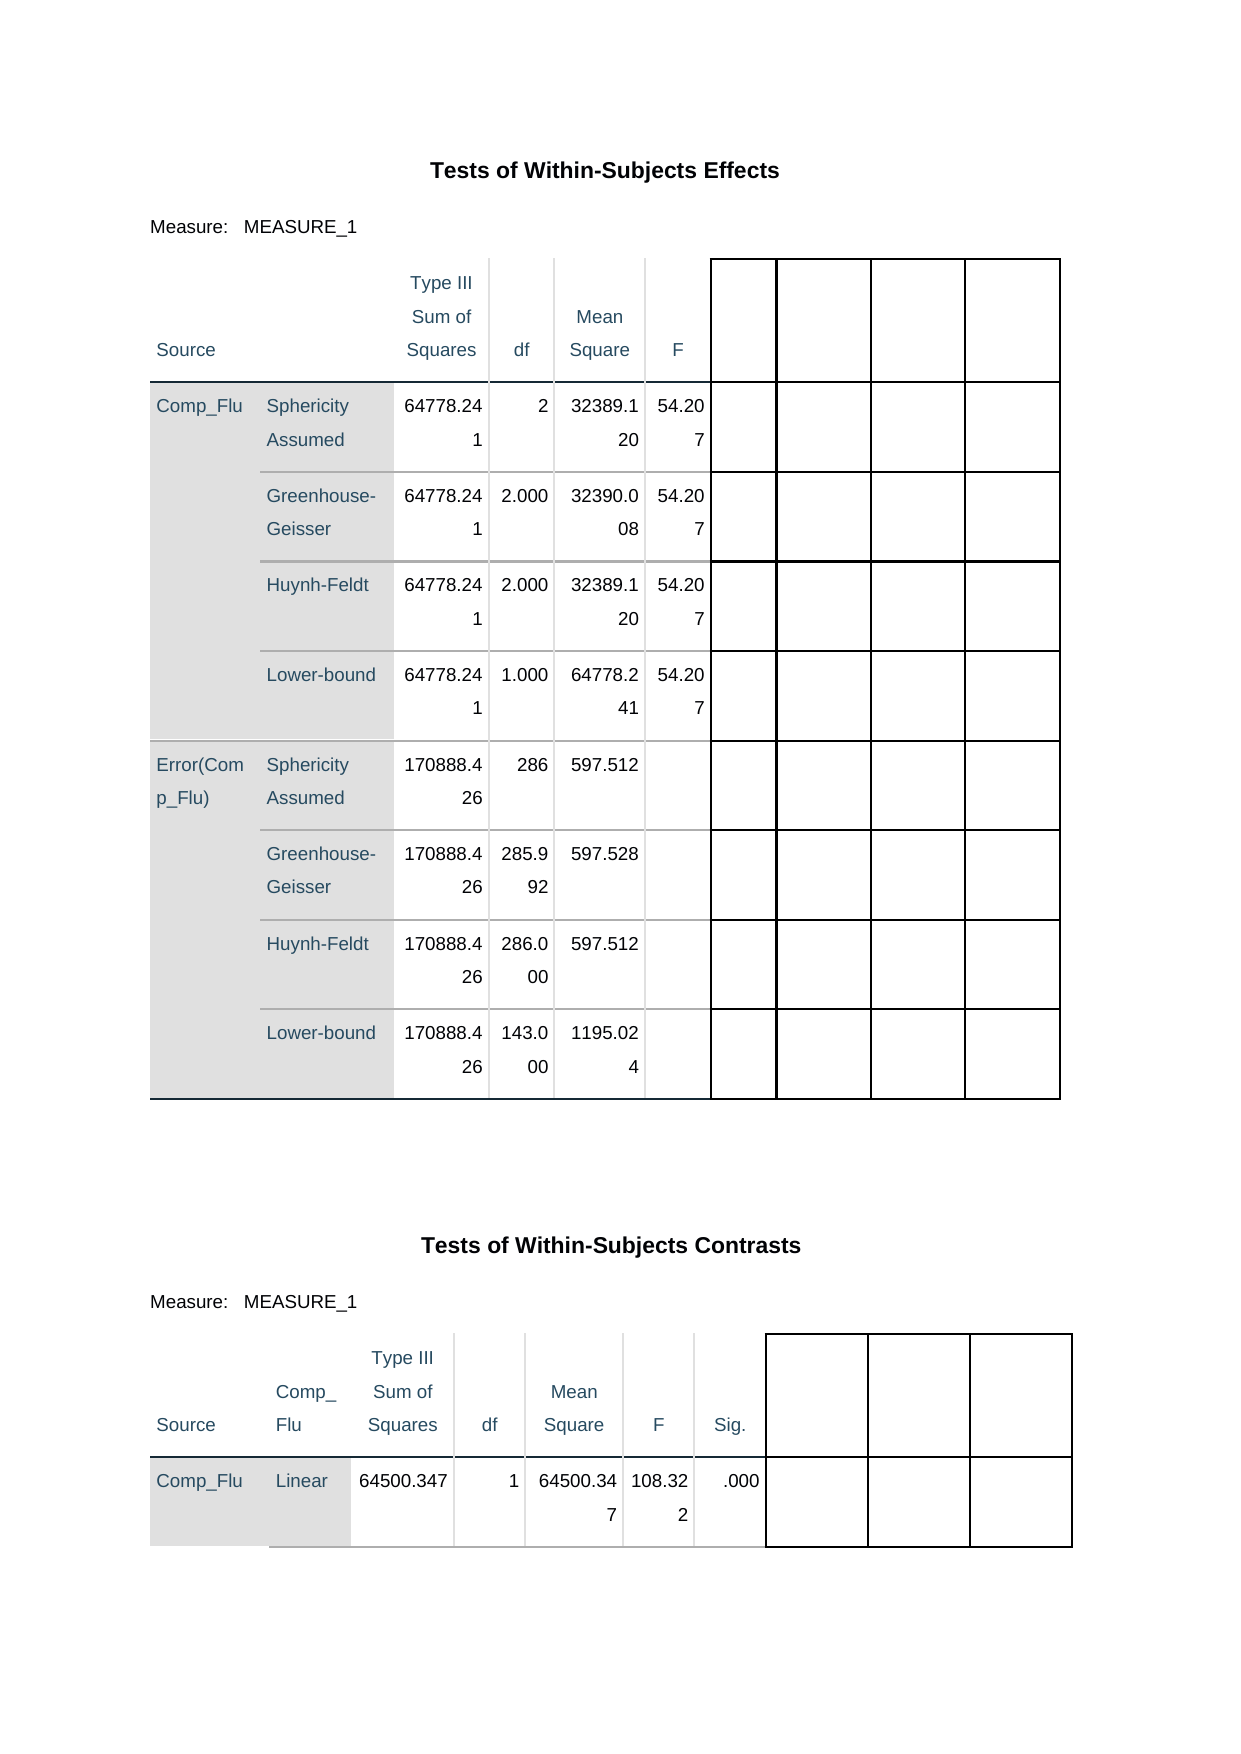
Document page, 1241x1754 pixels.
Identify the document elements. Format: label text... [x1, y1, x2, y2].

table_cell 170888.426 [394, 742, 488, 829]
table_cell df [455, 1333, 524, 1456]
table_cell 54.207 [646, 383, 710, 471]
table_cell Type III Sum of Squares [351, 1333, 453, 1456]
table_cell [778, 921, 870, 1008]
table_cell [872, 473, 964, 560]
table_cell 597.512 [555, 742, 644, 829]
table_cell [712, 831, 775, 919]
table_cell [712, 742, 775, 829]
table_cell 170888.426 [394, 1010, 488, 1098]
table_cell [778, 1010, 870, 1098]
table_cell F [624, 1333, 693, 1456]
table_cell 64500.347 [351, 1458, 453, 1546]
table_cell [971, 1458, 1071, 1546]
table_cell F [646, 258, 710, 381]
table_cell [872, 652, 964, 739]
table_cell [712, 652, 775, 739]
table_header Tests of Within-Subjects Contrasts [150, 1225, 1072, 1279]
table_cell [966, 652, 1059, 739]
table_cell [646, 921, 710, 1008]
table_cell Comp_Flu [150, 1458, 269, 1546]
table_cell [872, 563, 964, 650]
table_cell [872, 260, 964, 381]
table_cell df [490, 258, 553, 381]
table_cell 64500.347 [526, 1458, 622, 1546]
table_cell [872, 383, 964, 471]
table_cell [966, 921, 1059, 1008]
table_cell 108.322 [624, 1458, 693, 1546]
table_cell Linear [269, 1458, 351, 1546]
table_cell [712, 260, 775, 381]
table_cell Sphericity Assumed [260, 383, 394, 471]
table_cell [966, 260, 1059, 381]
table_cell [872, 1010, 964, 1098]
table_cell [646, 1010, 710, 1098]
table_cell [872, 921, 964, 1008]
table_cell 286 [490, 742, 553, 829]
table_cell [869, 1335, 969, 1456]
table_cell 64778.241 [394, 473, 488, 560]
table_cell Sig. [695, 1333, 765, 1456]
table_cell [966, 831, 1059, 919]
table_cell [966, 473, 1059, 560]
table_cell 597.528 [555, 831, 644, 919]
table_cell [778, 652, 870, 739]
table_cell Source [150, 258, 394, 381]
table_cell 64778.241 [394, 652, 488, 739]
table_cell [767, 1458, 867, 1546]
table_cell [767, 1335, 867, 1456]
table_cell 2.000 [490, 473, 553, 560]
table_cell 54.207 [646, 652, 710, 739]
table_cell [966, 383, 1059, 471]
table_cell 2.000 [490, 563, 553, 650]
table_cell 170888.426 [394, 831, 488, 919]
table_cell Comp_Flu [150, 383, 260, 739]
table_cell [646, 742, 710, 829]
table_cell 1.000 [490, 652, 553, 739]
table_cell Huynh-Feldt [260, 563, 394, 650]
table_cell 32390.008 [555, 473, 644, 560]
table_cell [712, 473, 775, 560]
table_cell Error(Comp_Flu) [150, 742, 260, 1098]
table_cell [712, 563, 775, 650]
table_cell [646, 831, 710, 919]
table_cell 285.992 [490, 831, 553, 919]
table_cell [872, 831, 964, 919]
table_cell 64778.241 [555, 652, 644, 739]
table_cell Huynh-Feldt [260, 921, 394, 1008]
table_cell 32389.120 [555, 563, 644, 650]
table_cell Greenhouse-Geisser [260, 473, 394, 560]
table_cell 597.512 [555, 921, 644, 1008]
table_cell Sphericity Assumed [260, 742, 394, 829]
table_cell [778, 260, 870, 381]
table_cell [966, 563, 1059, 650]
table_cell Greenhouse-Geisser [260, 831, 394, 919]
table_cell 54.207 [646, 563, 710, 650]
table_cell [971, 1335, 1071, 1456]
table_cell [966, 1010, 1059, 1098]
table_cell [712, 383, 775, 471]
table_cell [869, 1458, 969, 1546]
table_cell Lower-bound [260, 652, 394, 739]
table_cell 143.000 [490, 1010, 553, 1098]
table_cell Comp_Flu [269, 1333, 351, 1456]
table_cell [778, 473, 870, 560]
table_cell Mean Square [555, 258, 644, 381]
table_cell .000 [695, 1458, 765, 1546]
table_cell 170888.426 [394, 921, 488, 1008]
table_cell 54.207 [646, 473, 710, 560]
table_header Tests of Within-Subjects Effects [150, 150, 1059, 204]
table_cell [778, 383, 870, 471]
table_cell [872, 742, 964, 829]
table_cell 286.000 [490, 921, 553, 1008]
table_cell Source [150, 1333, 269, 1456]
table_cell 1 [455, 1458, 524, 1546]
table_cell [778, 831, 870, 919]
table_cell Measure: MEASURE_1 [150, 1279, 1072, 1333]
table_cell Measure: MEASURE_1 [150, 204, 1059, 258]
table_cell Mean Square [526, 1333, 622, 1456]
table_cell 64778.241 [394, 563, 488, 650]
table_cell [778, 742, 870, 829]
table_cell 1195.024 [555, 1010, 644, 1098]
table_cell Lower-bound [260, 1010, 394, 1098]
table_cell 2 [490, 383, 553, 471]
table_cell [966, 742, 1059, 829]
table_cell Type III Sum of Squares [394, 258, 488, 381]
table_cell [778, 563, 870, 650]
table_cell 32389.120 [555, 383, 644, 471]
table_cell [712, 921, 775, 1008]
table_cell 64778.241 [394, 383, 488, 471]
table_cell [712, 1010, 775, 1098]
